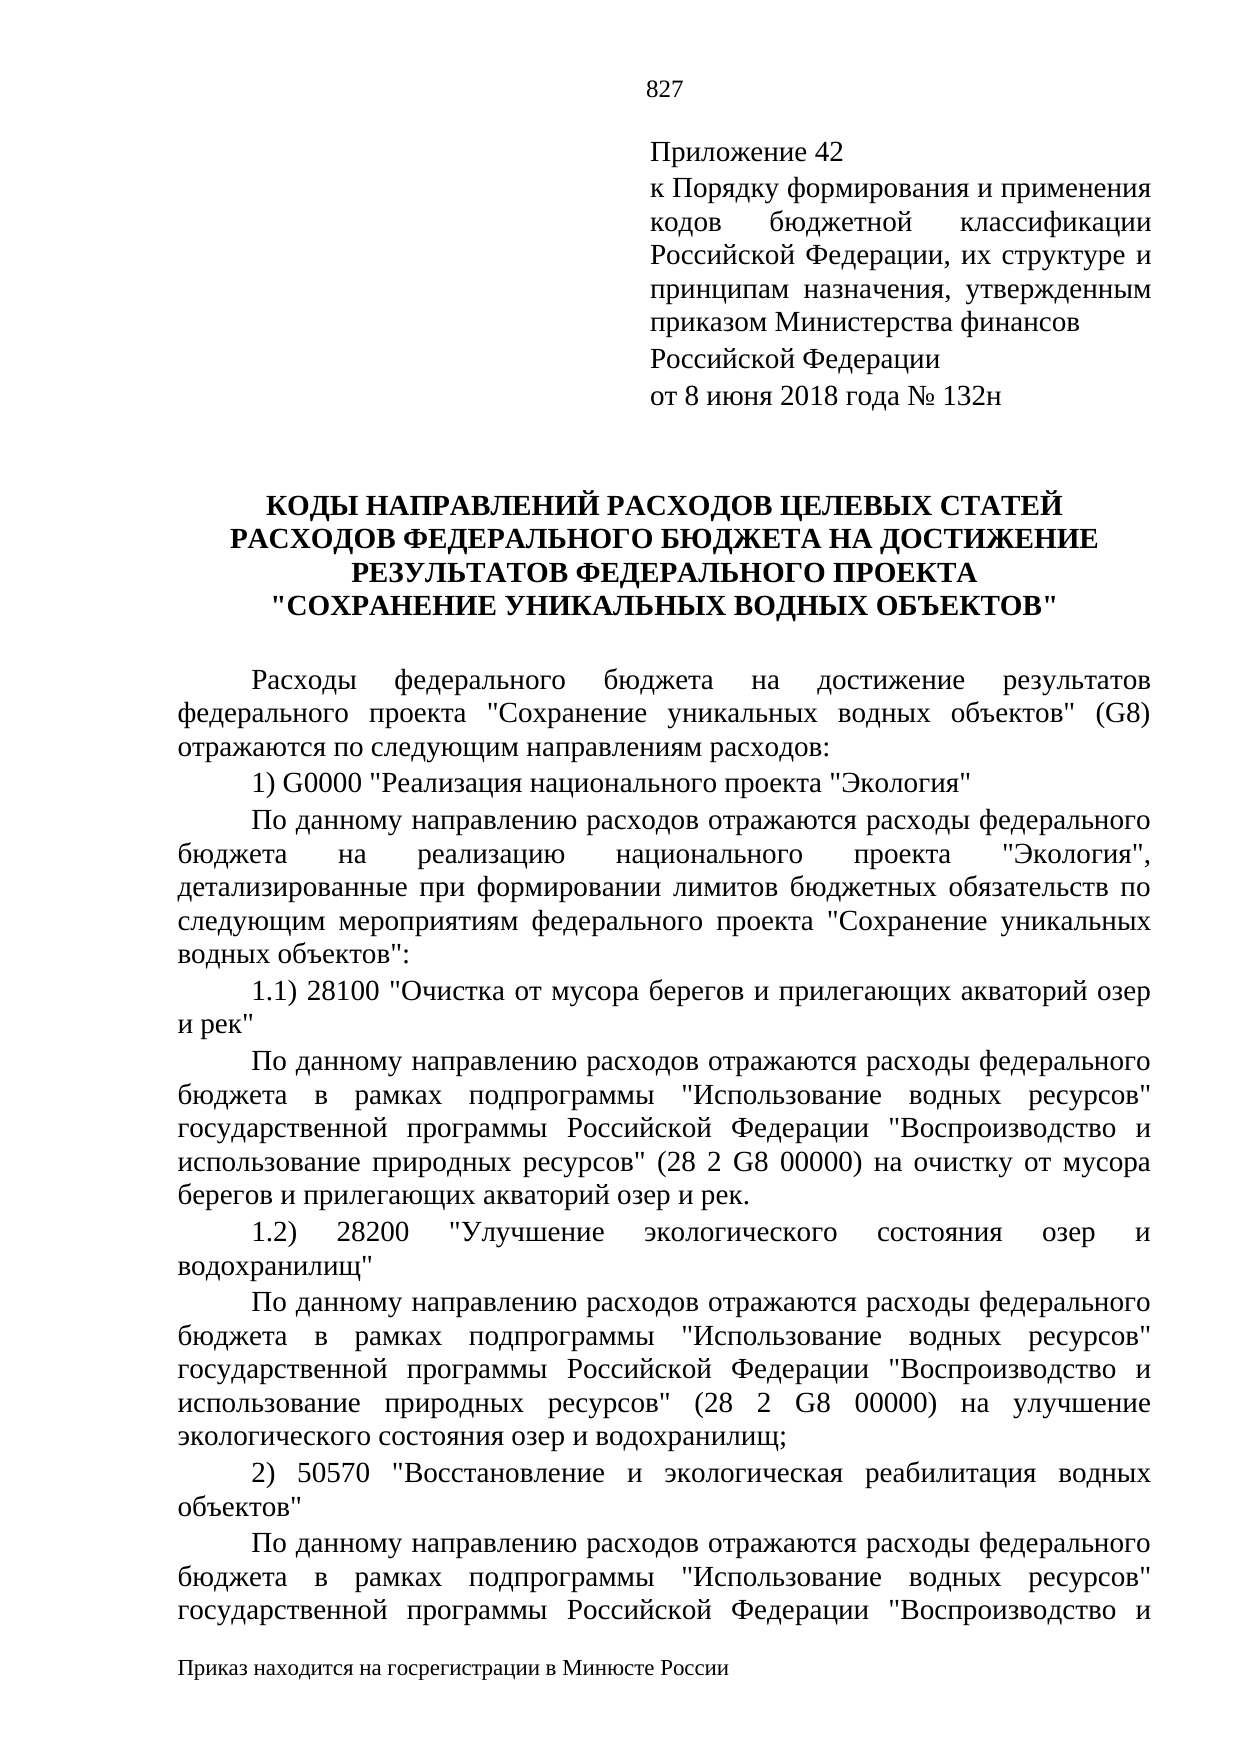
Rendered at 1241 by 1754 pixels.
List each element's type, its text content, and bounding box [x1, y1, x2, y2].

text 1.1) 28100 "Очистка от мусора берегов и прилегающих акваторий озер и рек" [177, 973, 1152, 1040]
text "СОХРАНЕНИЕ УНИКАЛЬНЫХ ВОДНЫХ ОБЪЕКТОВ" [177, 588, 1152, 622]
text РАСХОДОВ ФЕДЕРАЛЬНОГО БЮДЖЕТА НА ДОСТИЖЕНИЕ РЕЗУЛЬТАТОВ ФЕДЕРАЛЬНОГО ПРОЕКТА [177, 521, 1152, 588]
text Российской Федерации [650, 341, 1152, 375]
text 1.2) 28200 "Улучшение экологического состояния озер и водохранилищ" [177, 1214, 1152, 1281]
text КОДЫ НАПРАВЛЕНИЙ РАСХОДОВ ЦЕЛЕВЫХ СТАТЕЙ [177, 488, 1152, 521]
text к Порядку формирования и применения кодов бюджетной классификации Российской Федерации, их структуре и принципам назначения, утвержденным приказом Министерства финансов [650, 170, 1152, 338]
text По данному направлению расходов отражаются расходы федерального бюджета в рамках подпрограммы "Использование водных ресурсов" государственной программы Российской Федерации "Воспроизводство и использование природных ресурсов" (28 2 G8 00000) на улучшение экологического состояния озер и водохранилищ; [177, 1284, 1152, 1452]
text По данному направлению расходов отражаются расходы федерального бюджета на реализацию национального проекта "Экология", детализированные при формировании лимитов бюджетных обязательств по следующим мероприятиям федерального проекта "Сохранение уникальных водных объектов": [177, 802, 1152, 970]
text Расходы федерального бюджета на достижение результатов федерального проекта "Сохранение уникальных водных объектов" (G8) отражаются по следующим направлениям расходов: [177, 662, 1152, 762]
text Приложение 42 [650, 134, 1152, 167]
text 1) G0000 "Реализация национального проекта "Экология" [177, 766, 1152, 799]
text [177, 1525, 1152, 1626]
text от 8 июня 2018 года № 132н [650, 378, 1152, 411]
text 2) 50570 "Восстановление и экологическая реабилитация водных объектов" [177, 1455, 1152, 1522]
text По данному направлению расходов отражаются расходы федерального бюджета в рамках подпрограммы "Использование водных ресурсов" государственной программы Российской Федерации "Воспроизводство и использование природных ресурсов" (28 2 G8 00000) на очистку от мусора берегов и прилегающих акваторий озер и рек. [177, 1043, 1152, 1211]
